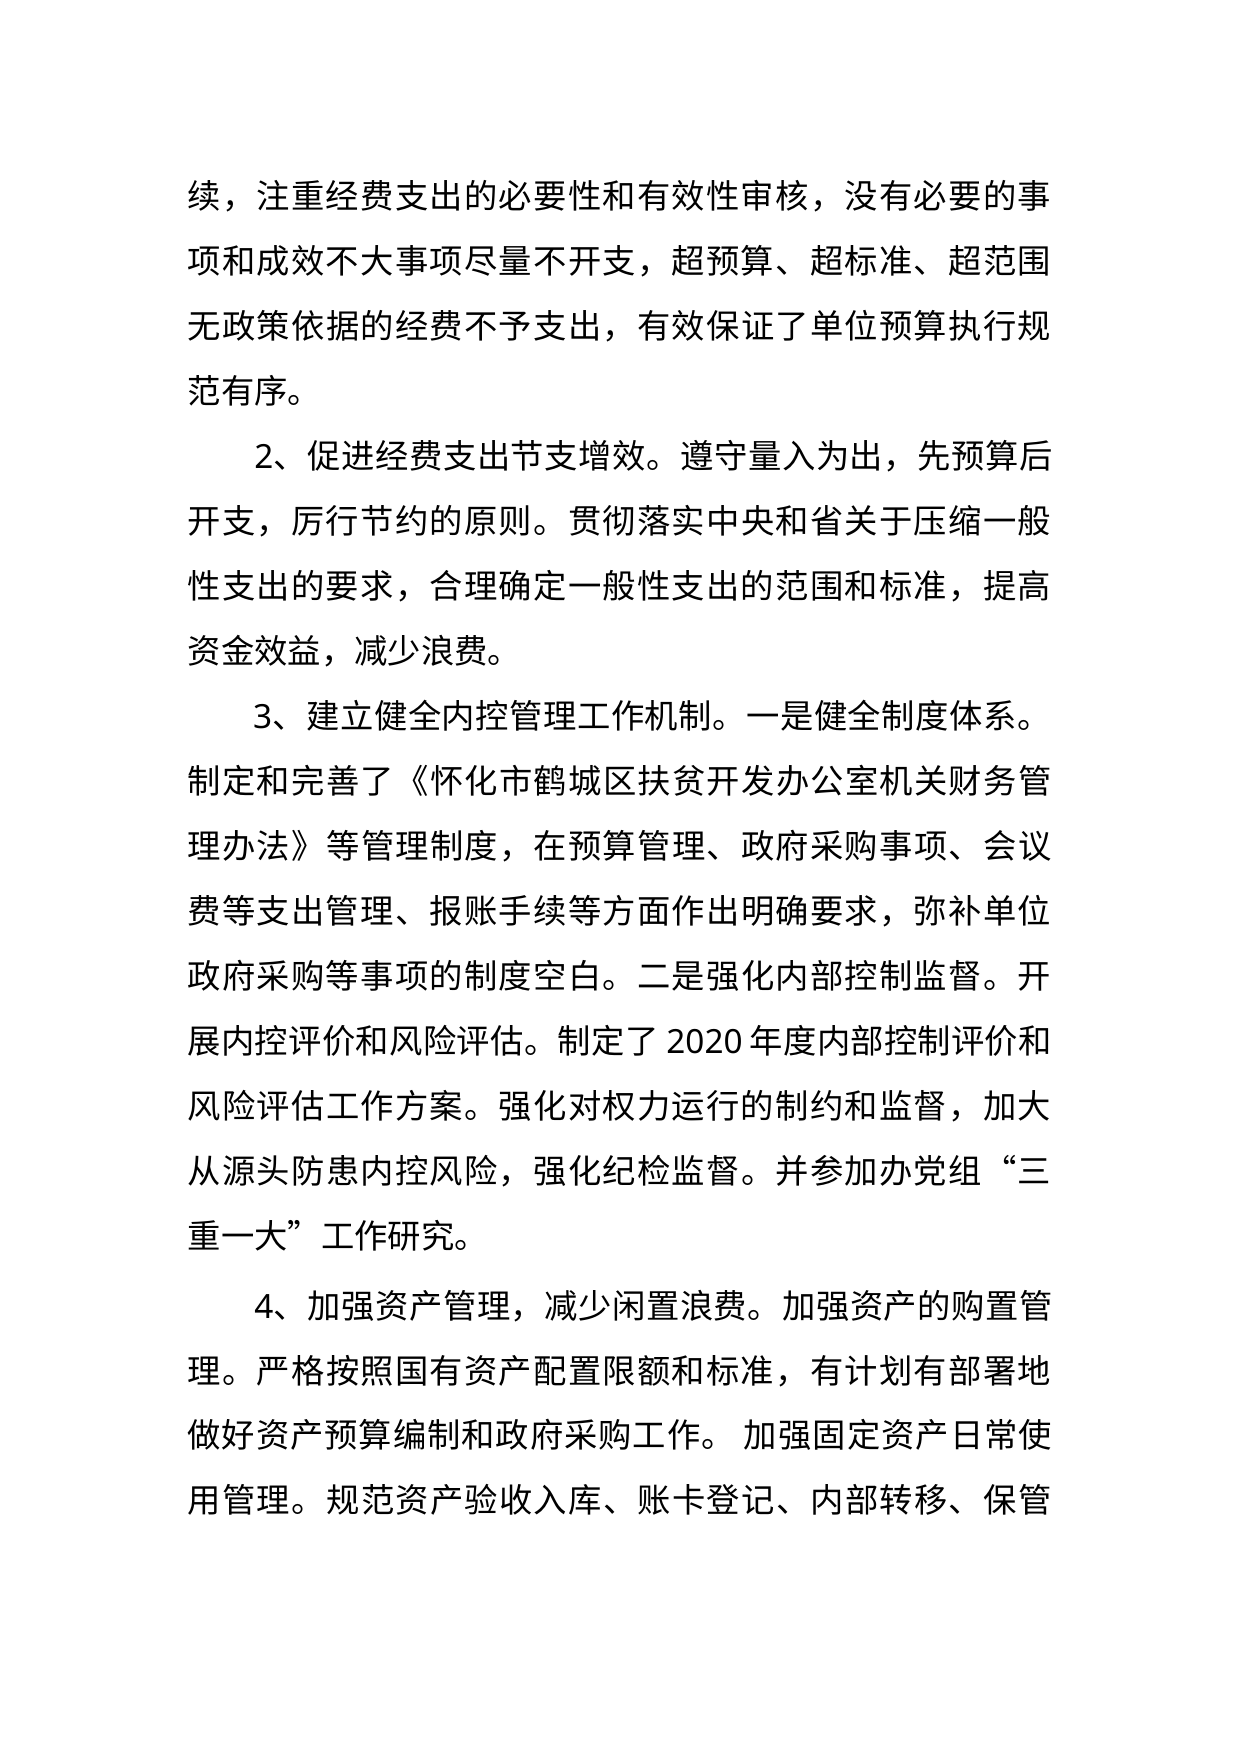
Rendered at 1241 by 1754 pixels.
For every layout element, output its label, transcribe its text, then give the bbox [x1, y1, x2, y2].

text 3、建立健全内控管理工作机制。一是健全制度体系。制定和完善了《怀化市鹤城区扶贫开发办公室机关财务管理办法》等管理制度，在预算管理、政府采购事项、会议费等支出管理、报账手续等方面作出明确要求，弥补单位政府采购等事项的制度空白。二是强化内部控制监督。开展内控评价和风险评估。制定了2020年度内部控制评价和风险评估工作方案。强化对权力运行的制约和监督，加大从源头防患内控风险，强化纪检监督。并参加办党组“三重一大”工作研究。 [187, 682, 1053, 1267]
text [187, 1267, 1053, 1591]
text 2、促进经费支出节支增效。遵守量入为出，先预算后开支，厉行节约的原则。贯彻落实中央和省关于压缩一般性支出的要求，合理确定一般性支出的范围和标准，提高资金效益，减少浪费。 [187, 422, 1053, 682]
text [187, 162, 1053, 422]
